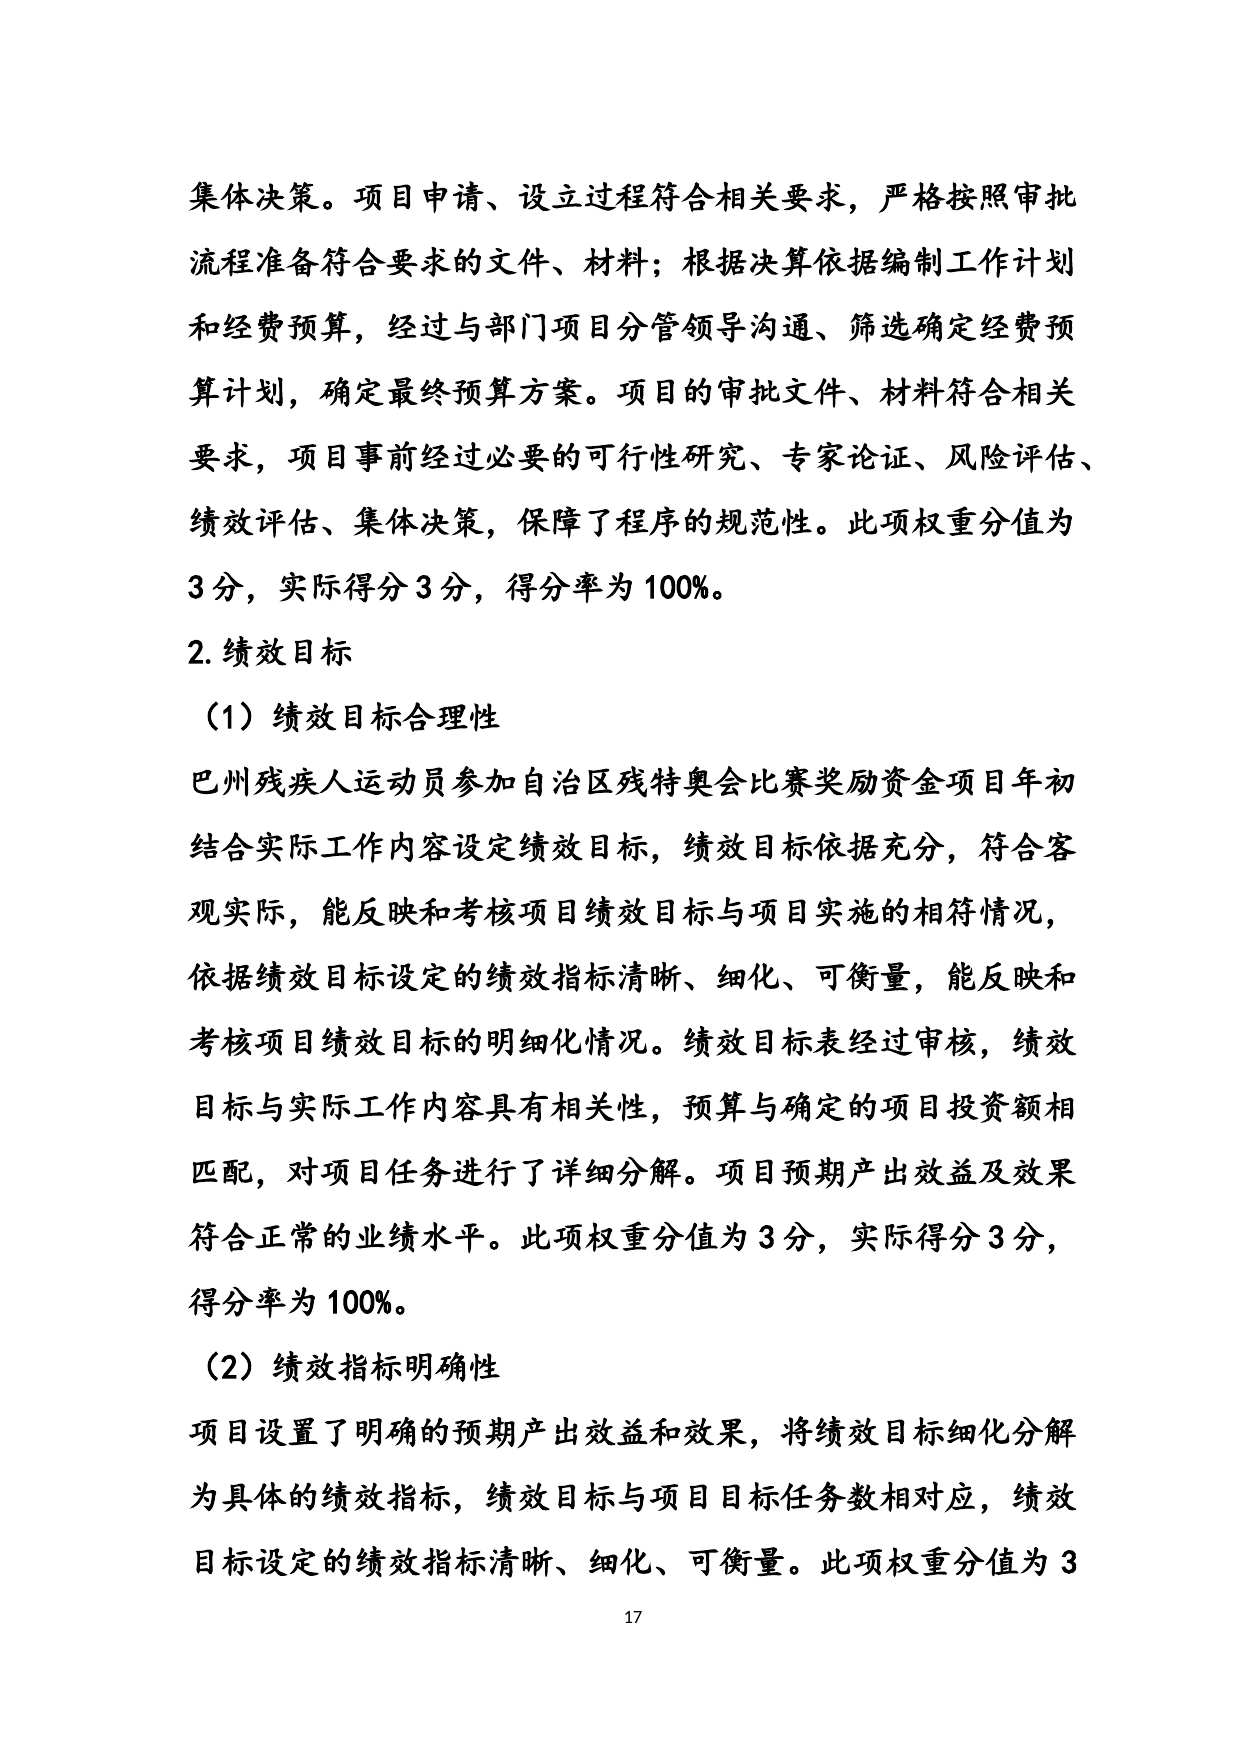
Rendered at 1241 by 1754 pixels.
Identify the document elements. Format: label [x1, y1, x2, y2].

text [187, 162, 1078, 1592]
